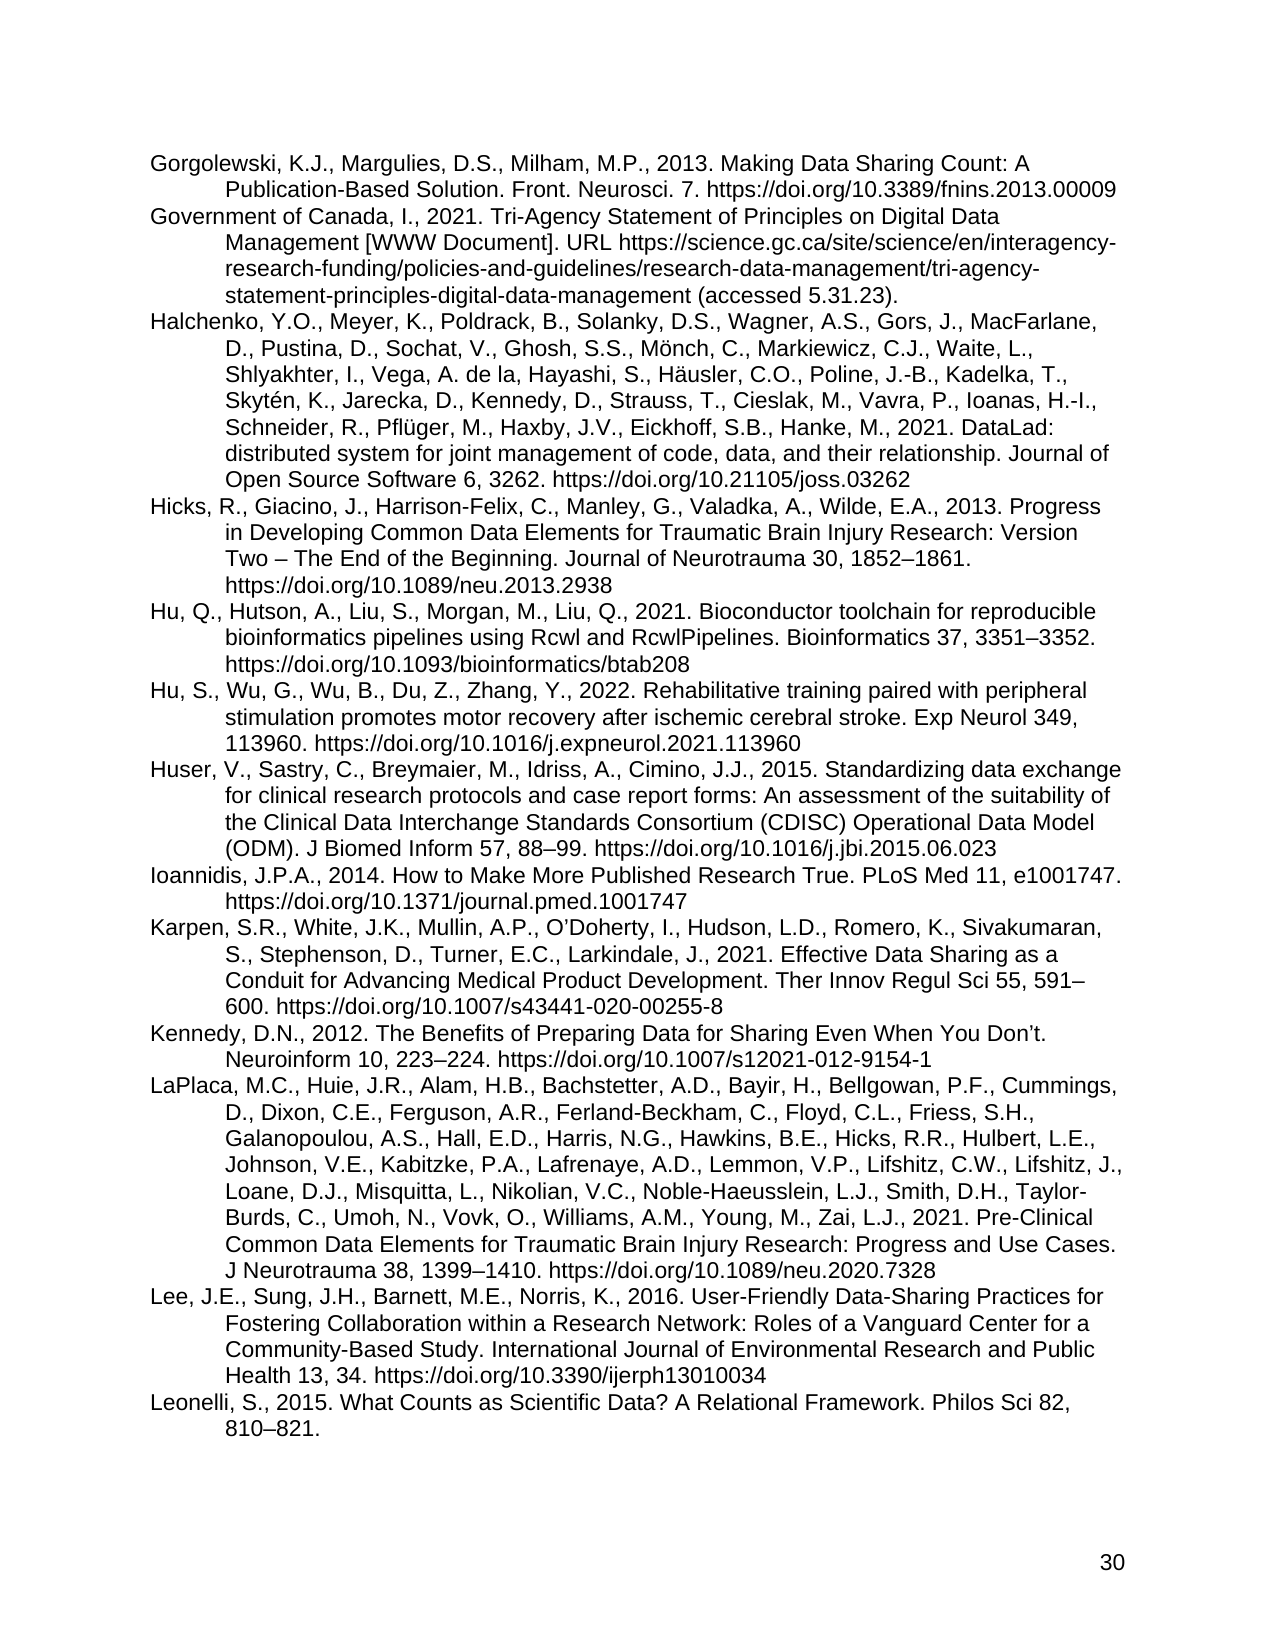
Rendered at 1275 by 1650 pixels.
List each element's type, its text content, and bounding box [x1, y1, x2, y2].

text Government of Canada, I., 2021. Tri-Agency Statement of Principles on Digital Data Management [WWW Document]. URL https://science.gc.ca/site/science/en/interagency-research-funding/policies-and-guidelines/research-data-management/tri-agency-statement-principles-digital-data-management (accessed 5.31.23). [150, 203, 1125, 308]
text Hu, S., Wu, G., Wu, B., Du, Z., Zhang, Y., 2022. Rehabilitative training paired with peripheral stimulation promotes motor recovery after ischemic cerebral stroke. Exp Neurol 349, 113960. https://doi.org/10.1016/j.expneurol.2021.113960 [150, 677, 1125, 756]
text LaPlaca, M.C., Huie, J.R., Alam, H.B., Bachstetter, A.D., Bayir, H., Bellgowan, P.F., Cummings, D., Dixon, C.E., Ferguson, A.R., Ferland-Beckham, C., Floyd, C.L., Friess, S.H., Galanopoulou, A.S., Hall, E.D., Harris, N.G., Hawkins, B.E., Hicks, R.R., Hulbert, L.E., Johnson, V.E., Kabitzke, P.A., Lafrenaye, A.D., Lemmon, V.P., Lifshitz, C.W., Lifshitz, J., Loane, D.J., Misquitta, L., Nikolian, V.C., Noble-Haeusslein, L.J., Smith, D.H., Taylor-Burds, C., Umoh, N., Vovk, O., Williams, A.M., Young, M., Zai, L.J., 2021. Pre-Clinical Common Data Elements for Traumatic Brain Injury Research: Progress and Use Cases. J Neurotrauma 38, 1399–1410. https://doi.org/10.1089/neu.2020.7328 [150, 1072, 1125, 1283]
text Ioannidis, J.P.A., 2014. How to Make More Published Research True. PLoS Med 11, e1001747. https://doi.org/10.1371/journal.pmed.1001747 [150, 862, 1125, 914]
text Halchenko, Y.O., Meyer, K., Poldrack, B., Solanky, D.S., Wagner, A.S., Gors, J., MacFarlane, D., Pustina, D., Sochat, V., Ghosh, S.S., Mönch, C., Markiewicz, C.J., Waite, L., Shlyakhter, I., Vega, A. de la, Hayashi, S., Häusler, C.O., Poline, J.-B., Kadelka, T., Skytén, K., Jarecka, D., Kennedy, D., Strauss, T., Cieslak, M., Vavra, P., Ioanas, H.-I., Schneider, R., Pflüger, M., Haxby, J.V., Eickhoff, S.B., Hanke, M., 2021. DataLad: distributed system for joint management of code, data, and their relationship. Journal of Open Source Software 6, 3262. https://doi.org/10.21105/joss.03262 [150, 308, 1125, 493]
text Kennedy, D.N., 2012. The Benefits of Preparing Data for Sharing Even When You Don’t. Neuroinform 10, 223–224. https://doi.org/10.1007/s12021-012-9154-1 [150, 1020, 1125, 1072]
text Huser, V., Sastry, C., Breymaier, M., Idriss, A., Cimino, J.J., 2015. Standardizing data exchange for clinical research protocols and case report forms: An assessment of the suitability of the Clinical Data Interchange Standards Consortium (CDISC) Operational Data Model (ODM). J Biomed Inform 57, 88–99. https://doi.org/10.1016/j.jbi.2015.06.023 [150, 756, 1125, 862]
text Hicks, R., Giacino, J., Harrison-Felix, C., Manley, G., Valadka, A., Wilde, E.A., 2013. Progress in Developing Common Data Elements for Traumatic Brain Injury Research: Version Two – The End of the Beginning. Journal of Neurotrauma 30, 1852–1861. https://doi.org/10.1089/neu.2013.2938 [150, 493, 1125, 598]
text Karpen, S.R., White, J.K., Mullin, A.P., O’Doherty, I., Hudson, L.D., Romero, K., Sivakumaran, S., Stephenson, D., Turner, E.C., Larkindale, J., 2021. Effective Data Sharing as a Conduit for Advancing Medical Product Development. Ther Innov Regul Sci 55, 591–600. https://doi.org/10.1007/s43441-020-00255-8 [150, 914, 1125, 1020]
text Leonelli, S., 2015. What Counts as Scientific Data? A Relational Framework. Philos Sci 82, 810–821. [150, 1389, 1125, 1441]
text Lee, J.E., Sung, J.H., Barnett, M.E., Norris, K., 2016. User-Friendly Data-Sharing Practices for Fostering Collaboration within a Research Network: Roles of a Vanguard Center for a Community-Based Study. International Journal of Environmental Research and Public Health 13, 34. https://doi.org/10.3390/ijerph13010034 [150, 1283, 1125, 1389]
text Hu, Q., Hutson, A., Liu, S., Morgan, M., Liu, Q., 2021. Bioconductor toolchain for reproducible bioinformatics pipelines using Rcwl and RcwlPipelines. Bioinformatics 37, 3351–3352. https://doi.org/10.1093/bioinformatics/btab208 [150, 598, 1125, 677]
text Gorgolewski, K.J., Margulies, D.S., Milham, M.P., 2013. Making Data Sharing Count: A Publication-Based Solution. Front. Neurosci. 7. https://doi.org/10.3389/fnins.2013.00009 [150, 150, 1125, 203]
